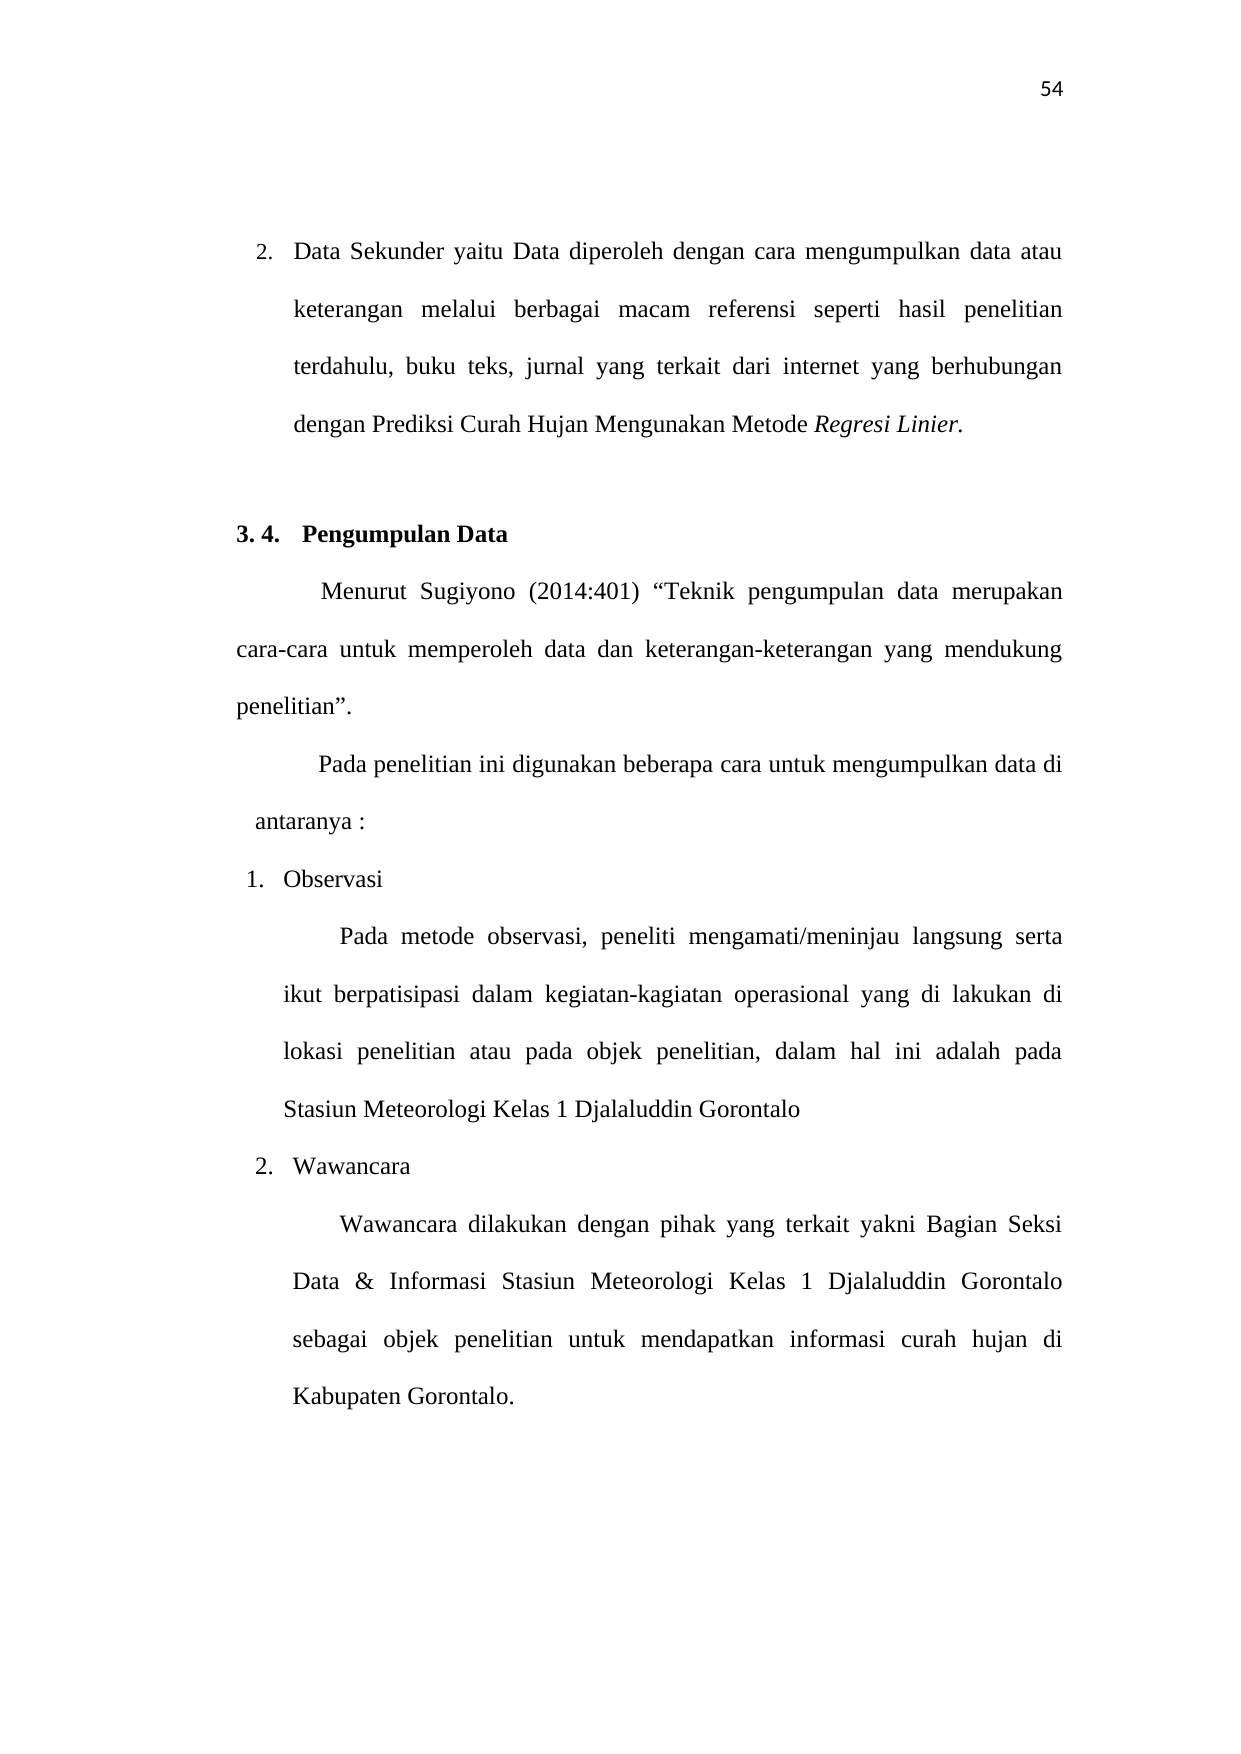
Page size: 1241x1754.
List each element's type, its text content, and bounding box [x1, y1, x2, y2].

list Pengumpulan Data [236, 519, 1063, 548]
list Wawancara [255, 1151, 1063, 1180]
text Menurut Sugiyono (2014:401) “Teknik pengumpulan data merupakan cara-cara untuk memperoleh data dan keterangan-keterangan yang mendukung penelitian”. [236, 576, 1063, 720]
text Wawancara dilakukan dengan pihak yang terkait yakni Bagian Seksi Data & Informasi Stasiun Meteorologi Kelas 1 Djalaluddin Gorontalo sebagai objek penelitian untuk mendapatkan informasi curah hujan di Kabupaten Gorontalo. [292, 1209, 1063, 1410]
list Observasi [246, 864, 1063, 893]
text Pada penelitian ini digunakan beberapa cara untuk mengumpulkan data di antaranya : [255, 749, 1063, 835]
text Pada metode observasi, peneliti mengamati/meninjau langsung serta ikut berpatisipasi dalam kegiatan-kagiatan operasional yang di lakukan di lokasi penelitian atau pada objek penelitian, dalam hal ini adalah pada Stasiun Meteorologi Kelas 1 Djalaluddin Gorontalo [283, 921, 1063, 1123]
list Data Sekunder yaitu Data diperoleh dengan cara mengumpulkan data atau keterangan melalui berbagai macam referensi seperti hasil penelitian terdahulu, buku teks, jurnal yang terkait dari internet yang berhubungan dengan Prediksi Curah Hujan Mengunakan Metode Regresi Linier. [256, 236, 1063, 437]
